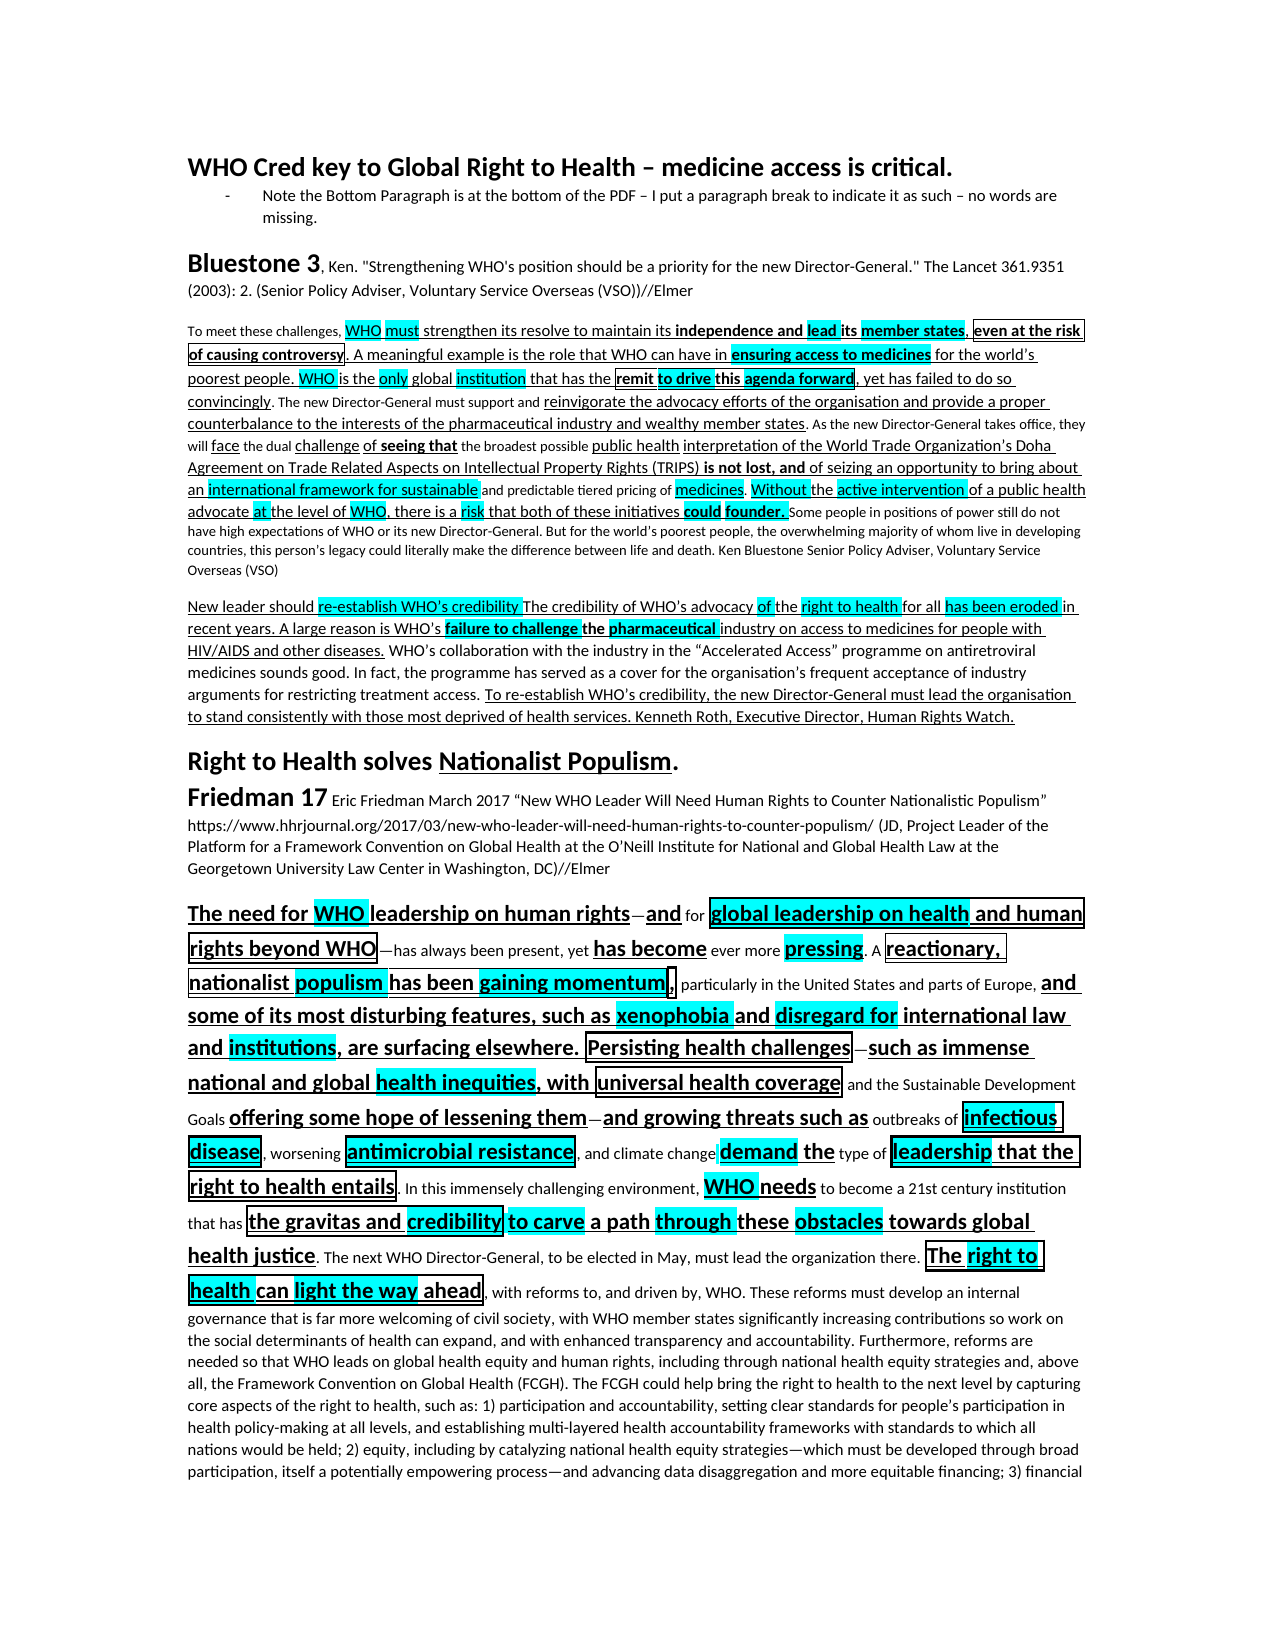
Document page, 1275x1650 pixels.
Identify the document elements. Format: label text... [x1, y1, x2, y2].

list Note the Bottom Paragraph is at the bottom of the PDF – I put a paragraph break to indicate it as such – no words are missing. [225, 186, 1087, 228]
subtitle Right to Health solves Nationalist Populism. [187, 744, 1087, 778]
text Friedman 17 Eric Friedman March 2017 “New WHO Leader Will Need Human Rights to Counter Nationalistic Populism” https://www.hhrjournal.org/2017/03/new-who-leader-will-need-human-rights-to-counter-populism/ (JD, Project Leader of the Platform for a Framework Convention on Global Health at the O’Neill Institute for National and Global Health Law at the Georgetown University Law Center in Washington, DC)//Elmer [187, 780, 1087, 879]
text To meet these challenges, WHO must strengthen its resolve to maintain its independence and lead its member states, even at the risk of causing controversy. A meaningful example is the role that WHO can have in ensuring access to medicines for the world’s poorest people. WHO is the only global institution that has the remit to drive this agenda forward, yet has failed to do so convincingly. The new Director-General must support and reinvigorate the advocacy efforts of the organisation and provide a proper counterbalance to the interests of the pharmaceutical industry and wealthy member states. As the new Director-General takes office, they will face the dual challenge of seeing that the broadest possible public health interpretation of the World Trade Organization’s Doha Agreement on Trade Related Aspects on Intellectual Property Rights (TRIPS) is not lost, and of seizing an opportunity to bring about an international framework for sustainable and predictable tiered pricing of medicines. Without the active intervention of a public health advocate at the level of WHO, there is a risk that both of these initiatives could founder. Some people in positions of power still do not have high expectations of WHO or its new Director-General. But for the world’s poorest people, the overwhelming majority of whom live in developing countries, this person’s legacy could literally make the difference between life and death. Ken Bluestone Senior Policy Adviser, Voluntary Service Overseas (VSO) [187, 319, 1087, 579]
subtitle WHO Cred key to Global Right to Health – medicine access is critical. [187, 150, 1087, 183]
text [187, 897, 1087, 1481]
text New leader should re-establish WHO’s credibility The credibility of WHO’s advocacy of the right to health for all has been eroded in recent years. A large reason is WHO’s failure to challenge the pharmaceutical industry on access to medicines for people with HIV/AIDS and other diseases. WHO’s collaboration with the industry in the “Accelerated Access” programme on antiretroviral medicines sounds good. In fact, the programme has served as a cover for the organisation’s frequent acceptance of industry arguments for restricting treatment access. To re-establish WHO’s credibility, the new Director-General must lead the organisation to stand consistently with those most deprived of health services. Kenneth Roth, Executive Director, Human Rights Watch. [187, 597, 1087, 726]
text Bluestone 3, Ken. "Strengthening WHO's position should be a priority for the new Director-General." The Lancet 361.9351 (2003): 2. (Senior Policy Adviser, Voluntary Service Overseas (VSO))//Elmer [187, 246, 1087, 301]
